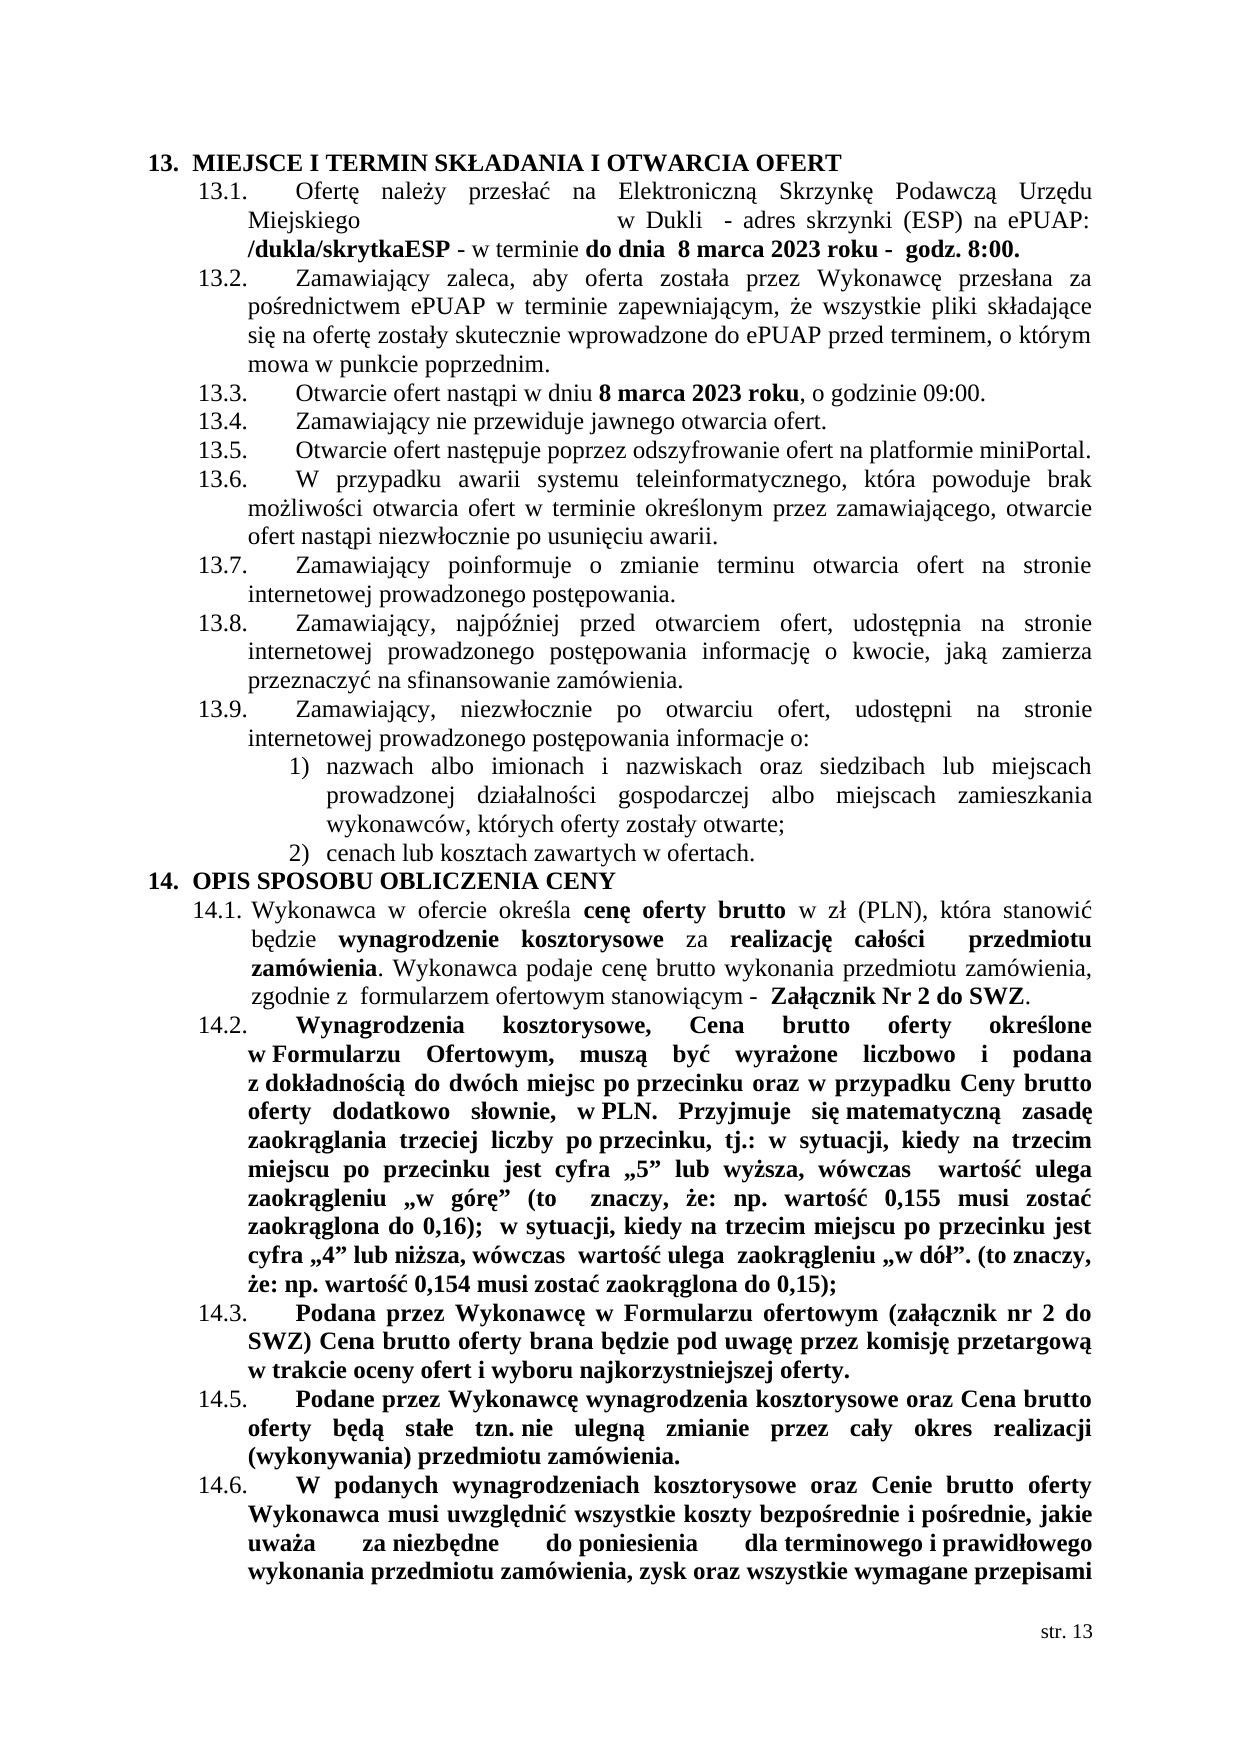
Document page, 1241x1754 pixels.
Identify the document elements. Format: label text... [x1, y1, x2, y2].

list Zamawiający, niezwłocznie po otwarciu ofert, udostępni na stronie internetowej prowadzonego postępowania informacje o: [198, 694, 1093, 751]
list Ofertę należy przesłać na Elektroniczną Skrzynkę Podawczą Urzędu Miejskiego w Dukli - adres skrzynki (ESP) na ePUAP: /dukla/skrytkaESP - w terminie do dnia 8 marca 2023 roku - godz. 8:00. [198, 176, 1093, 263]
list Zamawiający, najpóźniej przed otwarciem ofert, udostępnia na stronie internetowej prowadzonego postępowania informację o kwocie, jaką zamierza przeznaczyć na sfinansowanie zamówienia. [198, 608, 1093, 694]
list Wykonawca w ofercie określa cenę oferty brutto w zł (PLN), która stanowić będzie wynagrodzenie kosztorysowe za realizację całości przedmiotu zamówienia. Wykonawca podaje cenę brutto wykonania przedmiotu zamówienia, zgodnie z formularzem ofertowym stanowiącym - Załącznik Nr 2 do SWZ. [192, 895, 1093, 1010]
list nazwach albo imionach i nazwiskach oraz siedzibach lub miejscach prowadzonej działalności gospodarczej albo miejscach zamieszkania wykonawców, których oferty zostały otwarte; [289, 751, 1093, 838]
list Podane przez Wykonawcę wynagrodzenia kosztorysowe oraz Cena brutto oferty będą stałe tzn. nie ulegną zmianie przez cały okres realizacji (wykonywania) przedmiotu zamówienia. [198, 1384, 1093, 1470]
list Zamawiający nie przewiduje jawnego otwarcia ofert. [198, 406, 1093, 435]
list Zamawiający poinformuje o zmianie terminu otwarcia ofert na stronie internetowej prowadzonego postępowania. [198, 550, 1093, 608]
list Otwarcie ofert nastąpi w dniu 8 marca 2023 roku, o godzinie 09:00. [198, 378, 1093, 406]
list cenach lub kosztach zawartych w ofertach. [289, 838, 1093, 866]
list W przypadku awarii systemu teleinformatycznego, która powoduje brak możliwości otwarcia ofert w terminie określonym przez zamawiającego, otwarcie ofert nastąpi niezwłocznie po usunięciu awarii. [198, 464, 1093, 550]
list Wynagrodzenia kosztorysowe, Cena brutto oferty określone w Formularzu Ofertowym, muszą być wyrażone liczbowo i podana z dokładnością do dwóch miejsc po przecinku oraz w przypadku Ceny brutto oferty dodatkowo słownie, w PLN. Przyjmuje się matematyczną zasadę zaokrąglania trzeciej liczby po przecinku, tj.: w sytuacji, kiedy na trzecim miejscu po przecinku jest cyfra „5” lub wyższa, wówczas wartość ulega zaokrągleniu „w górę” (to znaczy, że: np. wartość 0,155 musi zostać zaokrąglona do 0,16); w sytuacji, kiedy na trzecim miejscu po przecinku jest cyfra „4” lub niższa, wówczas wartość ulega zaokrągleniu „w dół”. (to znaczy, że: np. wartość 0,154 musi zostać zaokrąglona do 0,15); [198, 1010, 1093, 1298]
list Podana przez Wykonawcę w Formularzu ofertowym (załącznik nr 2 do SWZ) Cena brutto oferty brana będzie pod uwagę przez komisję przetargową w trakcie oceny ofert i wyboru najkorzystniejszej oferty. [198, 1298, 1093, 1384]
list OPIS SPOSOBU OBLICZENIA CENY [148, 866, 1093, 895]
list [198, 1470, 1093, 1585]
list MIEJSCE I TERMIN SKŁADANIA I OTWARCIA OFERT [148, 148, 1093, 176]
list Otwarcie ofert następuje poprzez odszyfrowanie ofert na platformie miniPortal. [198, 435, 1093, 464]
list Zamawiający zaleca, aby oferta została przez Wykonawcę przesłana za pośrednictwem ePUAP w terminie zapewniającym, że wszystkie pliki składające się na ofertę zostały skutecznie wprowadzone do ePUAP przed terminem, o którym mowa w punkcie poprzednim. [198, 263, 1093, 378]
